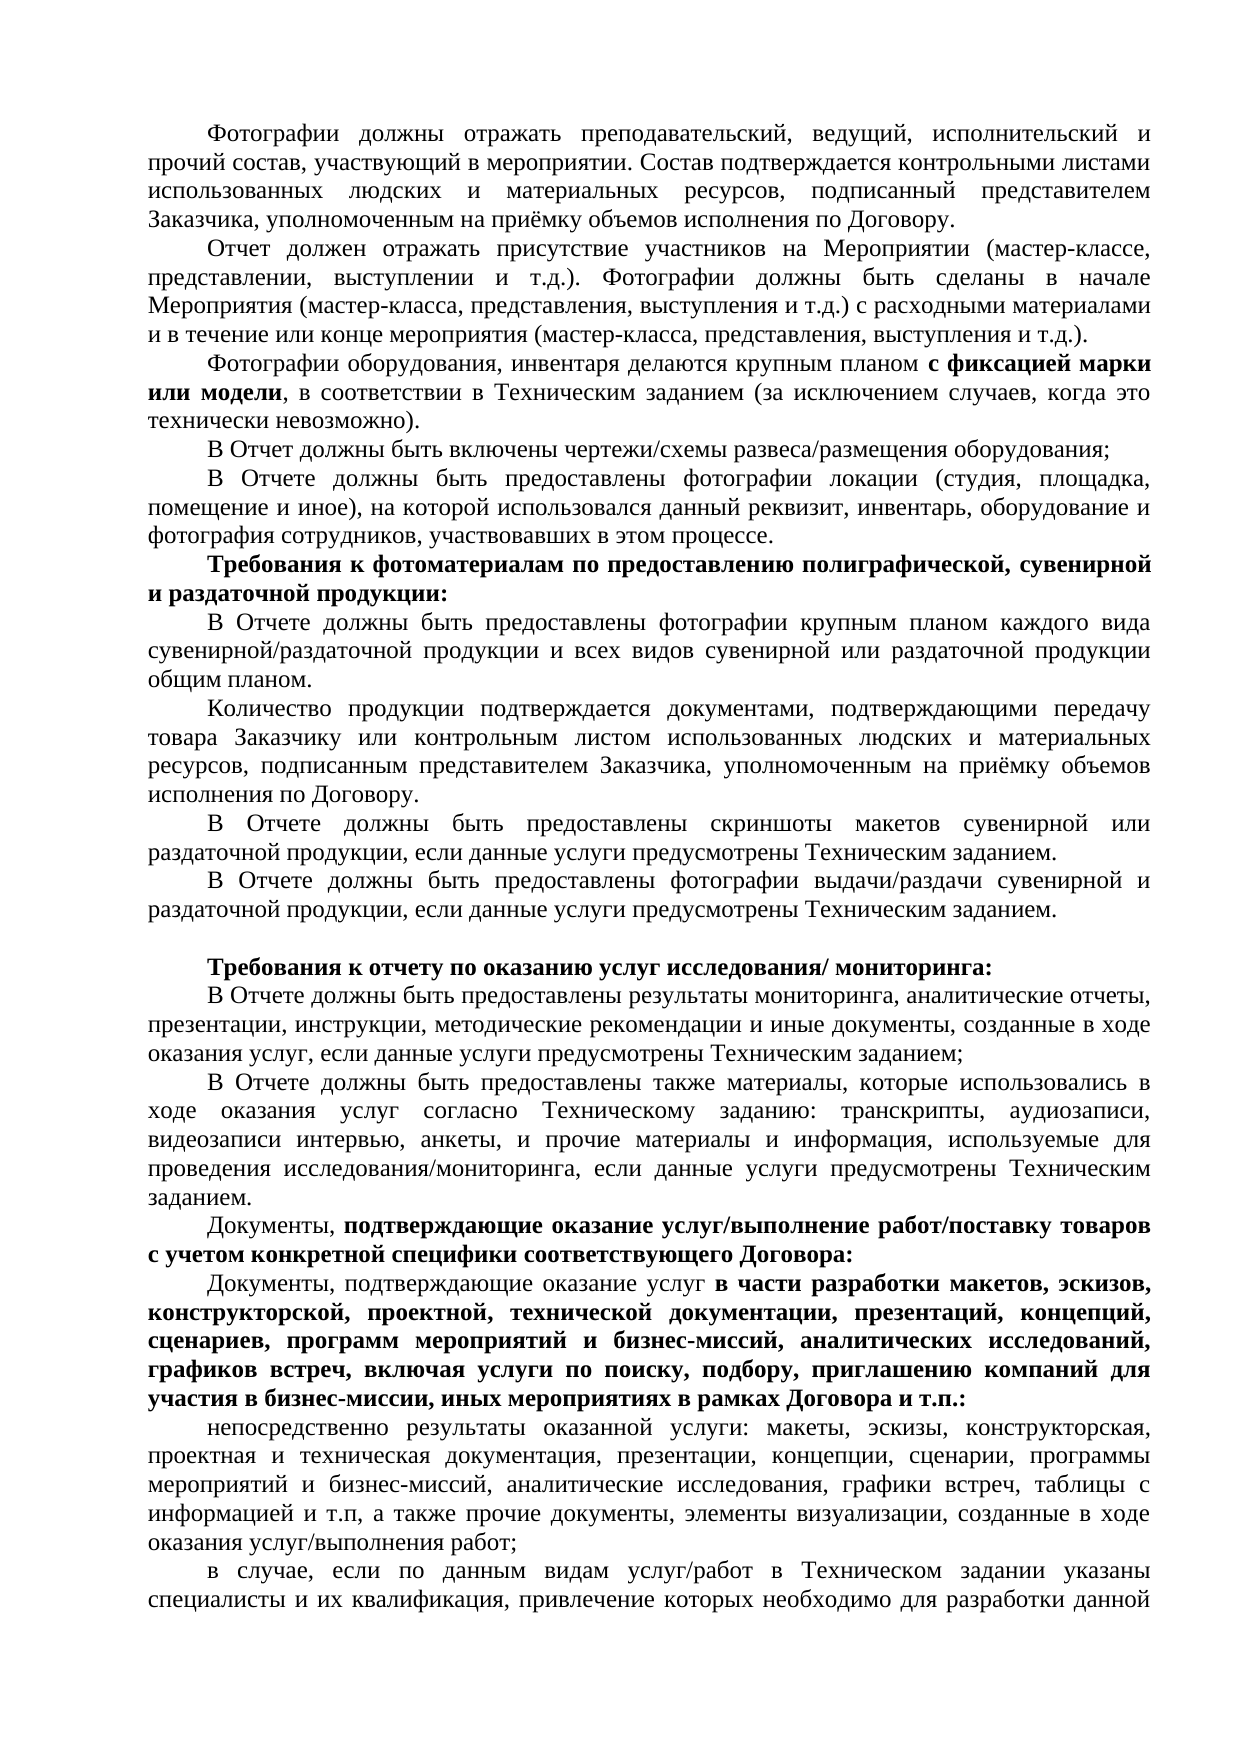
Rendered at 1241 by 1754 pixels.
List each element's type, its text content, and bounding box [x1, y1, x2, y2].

text В Отчете должны быть предоставлены скриншоты макетов сувенирной или раздаточной продукции, если данные услуги предусмотрены Техническим заданием. [148, 808, 1152, 866]
text Документы, подтверждающие оказание услуг в части разработки макетов, эскизов, конструкторской, проектной, технической документации, презентаций, концепций, сценариев, программ мероприятий и бизнес-миссий, аналитических исследований, графиков встреч, включая услуги по поиску, подбору, приглашению компаний для участия в бизнес-миссии, иных мероприятиях в рамках Договора и т.п.: [148, 1268, 1152, 1412]
text Отчет должен отражать присутствие участников на Мероприятии (мастер-классе, представлении, выступлении и т.д.). Фотографии должны быть сделаны в начале Мероприятия (мастер-класса, представления, выступления и т.д.) с расходными материалами и в течение или конце мероприятия (мастер-класса, представления, выступления и т.д.). [148, 233, 1152, 348]
text Количество продукции подтверждается документами, подтверждающими передачу товара Заказчику или контрольным листом использованных людских и материальных ресурсов, подписанным представителем Заказчика, уполномоченным на приёмку объемов исполнения по Договору. [148, 693, 1152, 808]
text Фотографии оборудования, инвентаря делаются крупным планом с фиксацией марки или модели, в соответствии в Техническим заданием (за исключением случаев, когда это технически невозможно). [148, 348, 1152, 434]
text непосредственно результаты оказанной услуги: макеты, эскизы, конструкторская, проектная и техническая документация, презентации, концепции, сценарии, программы мероприятий и бизнес-миссий, аналитические исследования, графики встреч, таблицы с информацией и т.п, а также прочие документы, элементы визуализации, созданные в ходе оказания услуг/выполнения работ; [148, 1412, 1152, 1556]
text Требования к отчету по оказанию услуг исследования/ мониторинга: [148, 952, 1152, 981]
text В Отчете должны быть предоставлены результаты мониторинга, аналитические отчеты, презентации, инструкции, методические рекомендации и иные документы, созданные в ходе оказания услуг, если данные услуги предусмотрены Техническим заданием; [148, 981, 1152, 1067]
text В Отчете должны быть предоставлены также материалы, которые использовались в ходе оказания услуг согласно Техническому заданию: транскрипты, аудиозаписи, видеозаписи интервью, анкеты, и прочие материалы и информация, используемые для проведения исследования/мониторинга, если данные услуги предусмотрены Техническим заданием. [148, 1067, 1152, 1211]
text В Отчет должны быть включены чертежи/схемы развеса/размещения оборудования; [148, 434, 1152, 463]
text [148, 1556, 1152, 1613]
text Документы, подтверждающие оказание услуг/выполнение работ/поставку товаров с учетом конкретной специфики соответствующего Договора: [148, 1211, 1152, 1268]
text В Отчете должны быть предоставлены фотографии выдачи/раздачи сувенирной и раздаточной продукции, если данные услуги предусмотрены Техническим заданием. [148, 866, 1152, 923]
text Фотографии должны отражать преподавательский, ведущий, исполнительский и прочий состав, участвующий в мероприятии. Состав подтверждается контрольными листами использованных людских и материальных ресурсов, подписанный представителем Заказчика, уполномоченным на приёмку объемов исполнения по Договору. [148, 118, 1152, 233]
text В Отчете должны быть предоставлены фотографии крупным планом каждого вида сувенирной/раздаточной продукции и всех видов сувенирной или раздаточной продукции общим планом. [148, 607, 1152, 693]
text Требования к фотоматериалам по предоставлению полиграфической, сувенирной и раздаточной продукции: [148, 549, 1152, 607]
text В Отчете должны быть предоставлены фотографии локации (студия, площадка, помещение и иное), на которой использовался данный реквизит, инвентарь, оборудование и фотография сотрудников, участвовавших в этом процессе. [148, 463, 1152, 549]
